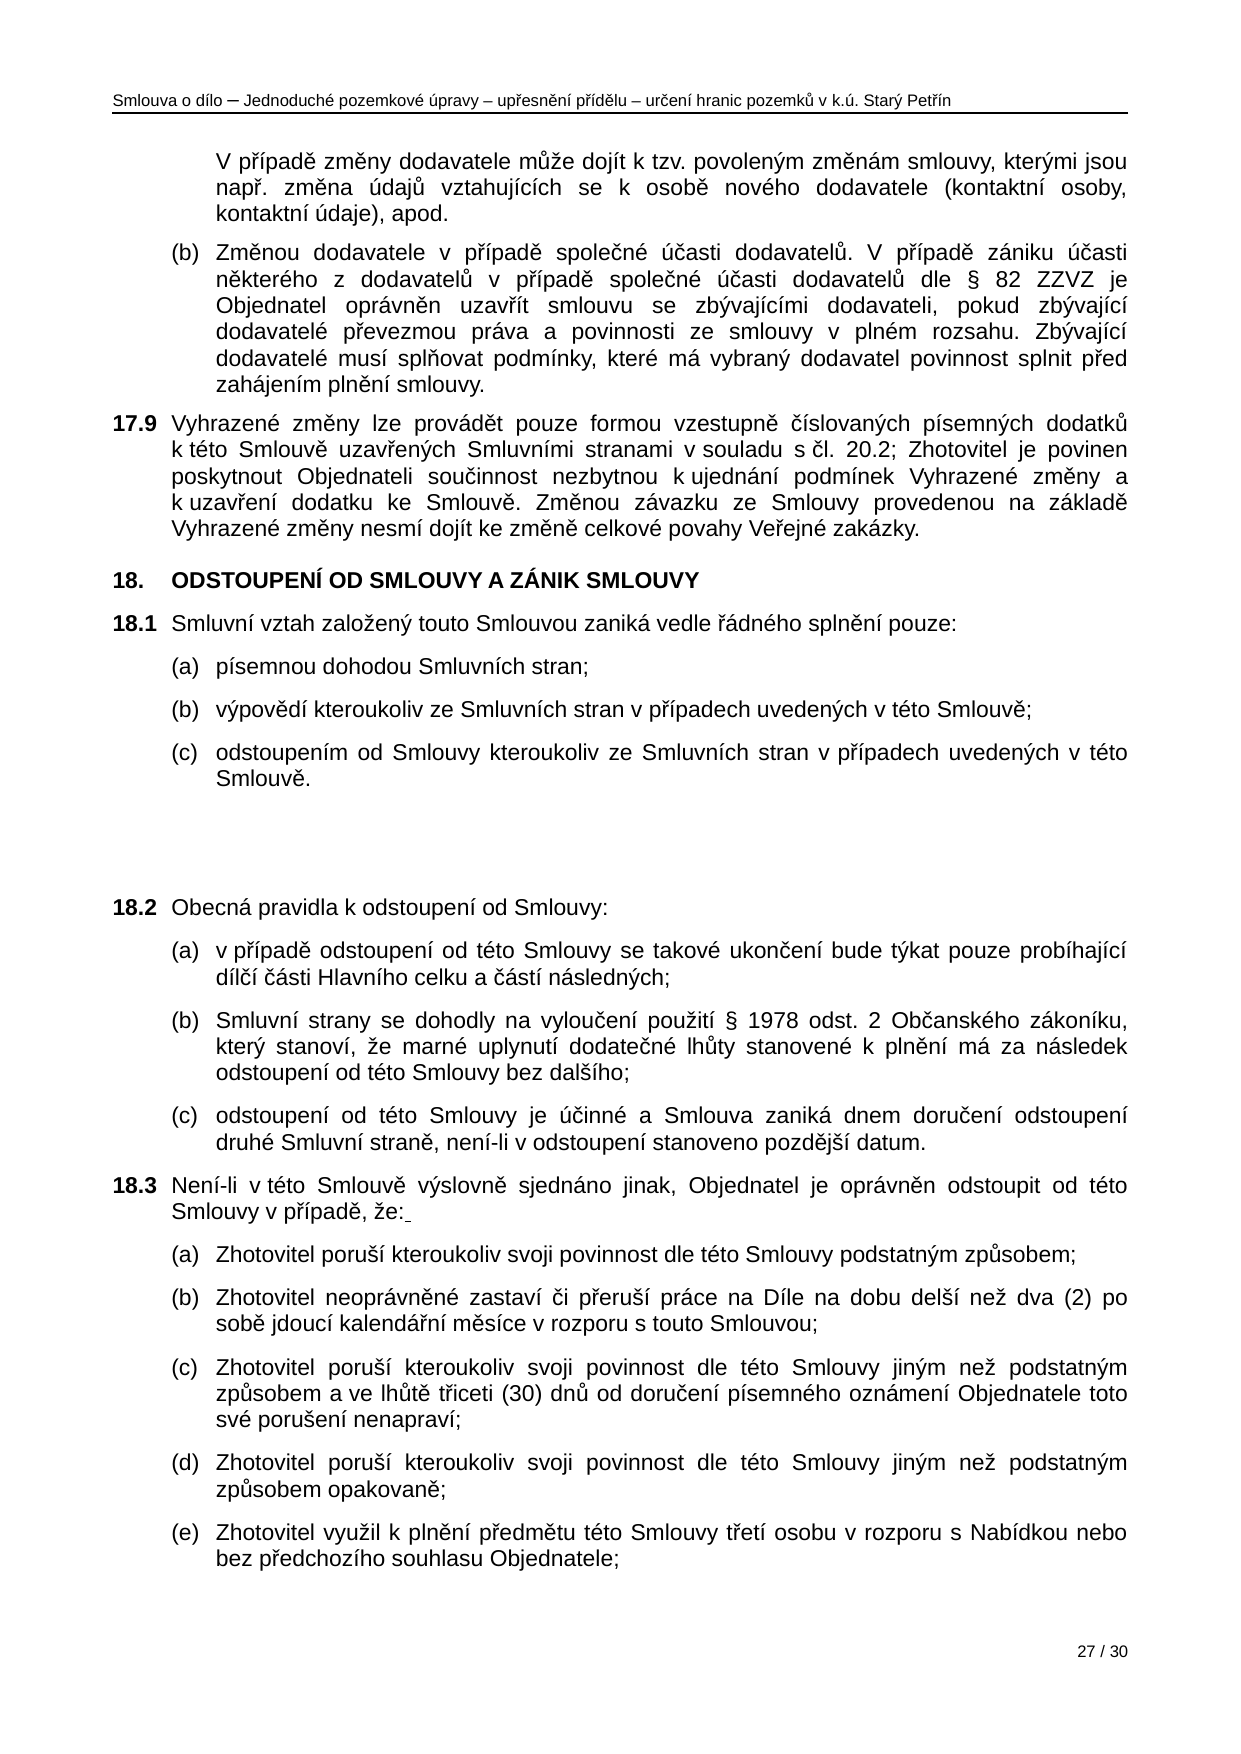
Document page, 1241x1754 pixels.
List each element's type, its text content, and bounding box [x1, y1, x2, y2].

text Není-li v této Smlouvě výslovně sjednáno jinak, Objednatel je oprávněn odstoupit od této Smlouvy v případě, že: [112, 1172, 1128, 1224]
text Zhotovitel poruší kteroukoliv svoji povinnost dle této Smlouvy jiným než podstatným způsobem a ve lhůtě třiceti (30) dnů od doručení písemného oznámení Objednatele toto své porušení nenapraví; [171, 1353, 1128, 1432]
text Zhotovitel využil k plnění předmětu této Smlouvy třetí osobu v rozporu s Nabídkou nebo bez předchozího souhlasu Objednatele; [171, 1518, 1128, 1571]
list Zhotovitel poruší kteroukoliv svoji povinnost dle této Smlouvy podstatným způsobem; [171, 1241, 1128, 1267]
text V případě změny dodavatele může dojít k tzv. povoleným změnám smlouvy, kterými jsou např. změna údajů vztahujících se k osobě nového dodavatele (kontaktní osoby, kontaktní údaje), apod. [216, 148, 1128, 227]
list písemnou dohodou Smluvních stran; [171, 653, 1128, 679]
text Obecná pravidla k odstoupení od Smlouvy: [112, 894, 1128, 921]
text Zhotovitel poruší kteroukoliv svoji povinnost dle této Smlouvy jiným než podstatným způsobem opakovaně; [171, 1449, 1128, 1502]
list Změnou dodavatele v případě společné účasti dodavatelů. V případě zániku účasti některého z dodavatelů v případě společné účasti dodavatelů dle § 82 ZZVZ je Objednatel oprávněn uzavřít smlouvu se zbývajícími dodavateli, pokud zbývající dodavatelé převezmou práva a povinnosti ze smlouvy v plném rozsahu. Zbývající dodavatelé musí splňovat podmínky, které má vybraný dodavatel povinnost splnit před zahájením plnění smlouvy. [171, 239, 1128, 397]
text Vyhrazené změny lze provádět pouze formou vzestupně číslovaných písemných dodatků k této Smlouvě uzavřených Smluvními stranami v souladu s čl. 20.2; Zhotovitel je povinen poskytnout Objednateli součinnost nezbytnou k ujednání podmínek Vyhrazené změny a k uzavření dodatku ke Smlouvě. Změnou závazku ze Smlouvy provedenou na základě Vyhrazené změny nesmí dojít ke změně celkové povahy Veřejné zakázky. [112, 410, 1128, 542]
text odstoupením od Smlouvy kteroukoliv ze Smluvních stran v případech uvedených v této Smlouvě. [171, 739, 1128, 791]
list v případě odstoupení od této Smlouvy se takové ukončení bude týkat pouze probíhající dílčí části Hlavního celku a částí následných; [171, 937, 1128, 990]
text ODSTOUPENÍ OD SMLOUVY a zánik smlouvy [112, 567, 1128, 593]
text Smluvní vztah založený touto Smlouvou zaniká vedle řádného splnění pouze: [112, 610, 1128, 636]
text odstoupení od této Smlouvy je účinné a Smlouva zaniká dnem doručení odstoupení druhé Smluvní straně, není-li v odstoupení stanoveno pozdější datum. [171, 1102, 1128, 1155]
text výpovědí kteroukoliv ze Smluvních stran v případech uvedených v této Smlouvě; [171, 696, 1128, 722]
list Zhotovitel neoprávněné zastaví či přeruší práce na Díle na dobu delší než dva (2) po sobě jdoucí kalendářní měsíce v rozporu s touto Smlouvou; [171, 1284, 1128, 1337]
text Smluvní strany se dohodly na vyloučení použití § 1978 odst. 2 Občanského zákoníku, který stanoví, že marné uplynutí dodatečné lhůty stanovené k plnění má za následek odstoupení od této Smlouvy bez dalšího; [171, 1007, 1128, 1086]
